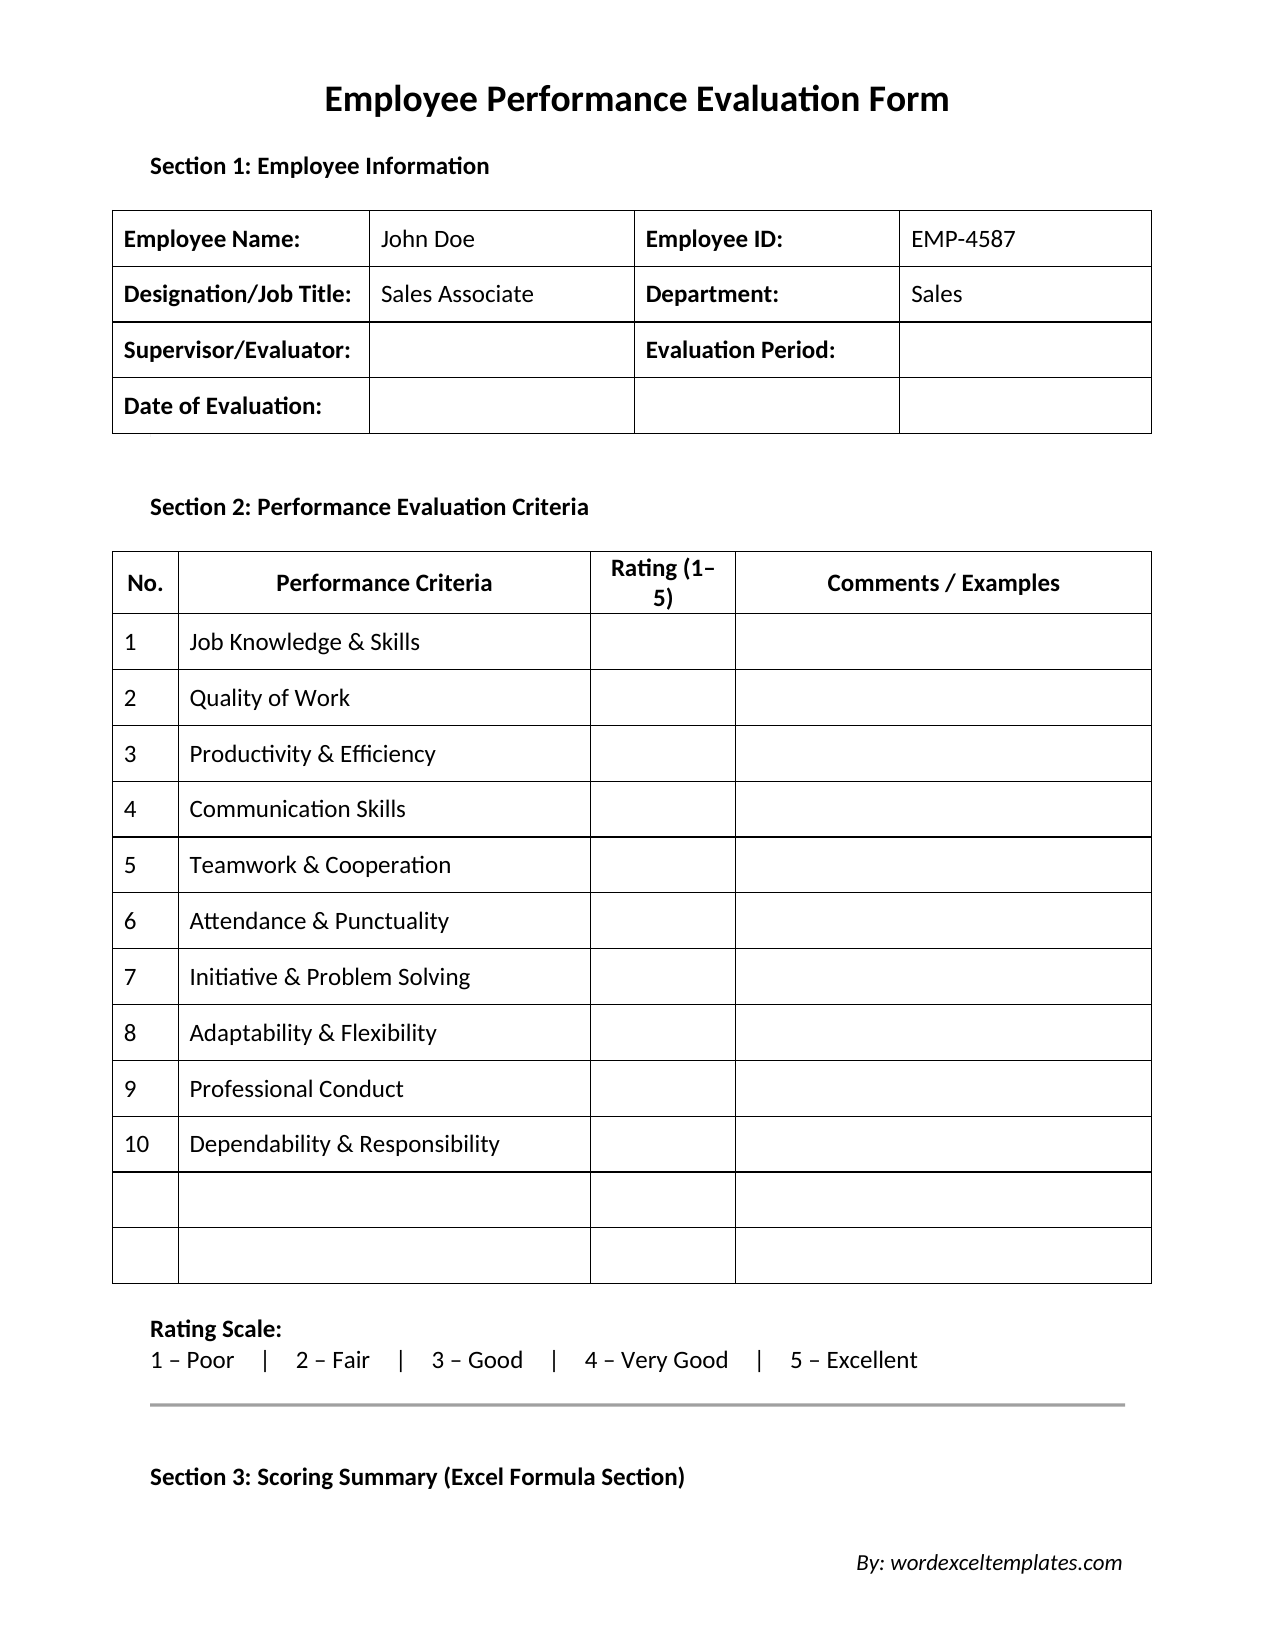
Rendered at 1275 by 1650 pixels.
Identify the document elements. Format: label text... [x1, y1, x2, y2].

table_cell [736, 670, 1151, 725]
table_cell 1 [113, 614, 178, 669]
table_cell [900, 323, 1151, 377]
table_cell [736, 838, 1151, 892]
text Section 3: Scoring Summary (Excel Formula Section) [150, 1461, 1125, 1491]
table_cell [736, 1228, 1151, 1283]
table_cell [591, 838, 735, 892]
table_cell Attendance & Punctuality [179, 893, 590, 948]
table_cell [179, 1173, 590, 1227]
table_cell [736, 1061, 1151, 1116]
table_cell [736, 1173, 1151, 1227]
table_cell Teamwork & Cooperation [179, 838, 590, 892]
table_cell [591, 670, 735, 725]
table_cell 7 [113, 949, 178, 1004]
table_cell Supervisor/Evaluator: [113, 323, 369, 377]
table_cell [591, 1117, 735, 1171]
table_cell Department: [635, 267, 899, 321]
table_cell [591, 949, 735, 1004]
table_cell [635, 378, 899, 433]
table_header Performance Criteria [179, 552, 590, 613]
table_header Employee Name: [113, 211, 369, 266]
table_cell [591, 614, 735, 669]
table_cell [591, 1061, 735, 1116]
table_cell 9 [113, 1061, 178, 1116]
table_cell [113, 1228, 178, 1283]
table_cell Professional Conduct [179, 1061, 590, 1116]
table_cell [736, 1117, 1151, 1171]
table_cell Adaptability & Flexibility [179, 1005, 590, 1060]
table_cell 3 [113, 726, 178, 781]
table_cell Quality of Work [179, 670, 590, 725]
table_cell Sales [900, 267, 1151, 321]
table_header EMP-4587 [900, 211, 1151, 266]
table_cell Evaluation Period: [635, 323, 899, 377]
table_cell Dependability & Responsibility [179, 1117, 590, 1171]
table_cell [736, 726, 1151, 781]
table_cell 2 [113, 670, 178, 725]
text Employee Performance Evaluation Form [150, 75, 1125, 121]
text Rating Scale: 1 – Poor | 2 – Fair | 3 – Good | 4 – Very Good | 5 – Excellent [150, 1313, 1125, 1374]
table_cell [591, 1005, 735, 1060]
table_header Rating (1–5) [591, 552, 735, 613]
table_cell Designation/Job Title: [113, 267, 369, 321]
table_cell [736, 949, 1151, 1004]
table_cell 5 [113, 838, 178, 892]
table_cell 10 [113, 1117, 178, 1171]
table_header No. [113, 552, 178, 613]
table_cell Sales Associate [370, 267, 634, 321]
table_cell [736, 893, 1151, 948]
table_cell Job Knowledge & Skills [179, 614, 590, 669]
table_cell [370, 323, 634, 377]
table_header Comments / Examples [736, 552, 1151, 613]
table_cell Initiative & Problem Solving [179, 949, 590, 1004]
table_cell [370, 378, 634, 433]
table_cell [113, 1173, 178, 1227]
table_cell [736, 614, 1151, 669]
table_cell [591, 1228, 735, 1283]
table_cell [591, 893, 735, 948]
table_cell [591, 782, 735, 836]
table_cell [591, 726, 735, 781]
table_header John Doe [370, 211, 634, 266]
table_cell Date of Evaluation: [113, 378, 369, 433]
table_header Employee ID: [635, 211, 899, 266]
table_cell Communication Skills [179, 782, 590, 836]
table_cell 8 [113, 1005, 178, 1060]
table_cell Productivity & Efficiency [179, 726, 590, 781]
table_cell [591, 1173, 735, 1227]
text Section 2: Performance Evaluation Criteria [150, 491, 1125, 522]
table_cell [900, 378, 1151, 433]
table_cell 4 [113, 782, 178, 836]
table_cell [736, 782, 1151, 836]
table_cell 6 [113, 893, 178, 948]
table_cell [736, 1005, 1151, 1060]
text Section 1: Employee Information [150, 150, 1125, 181]
table_cell [179, 1228, 590, 1283]
